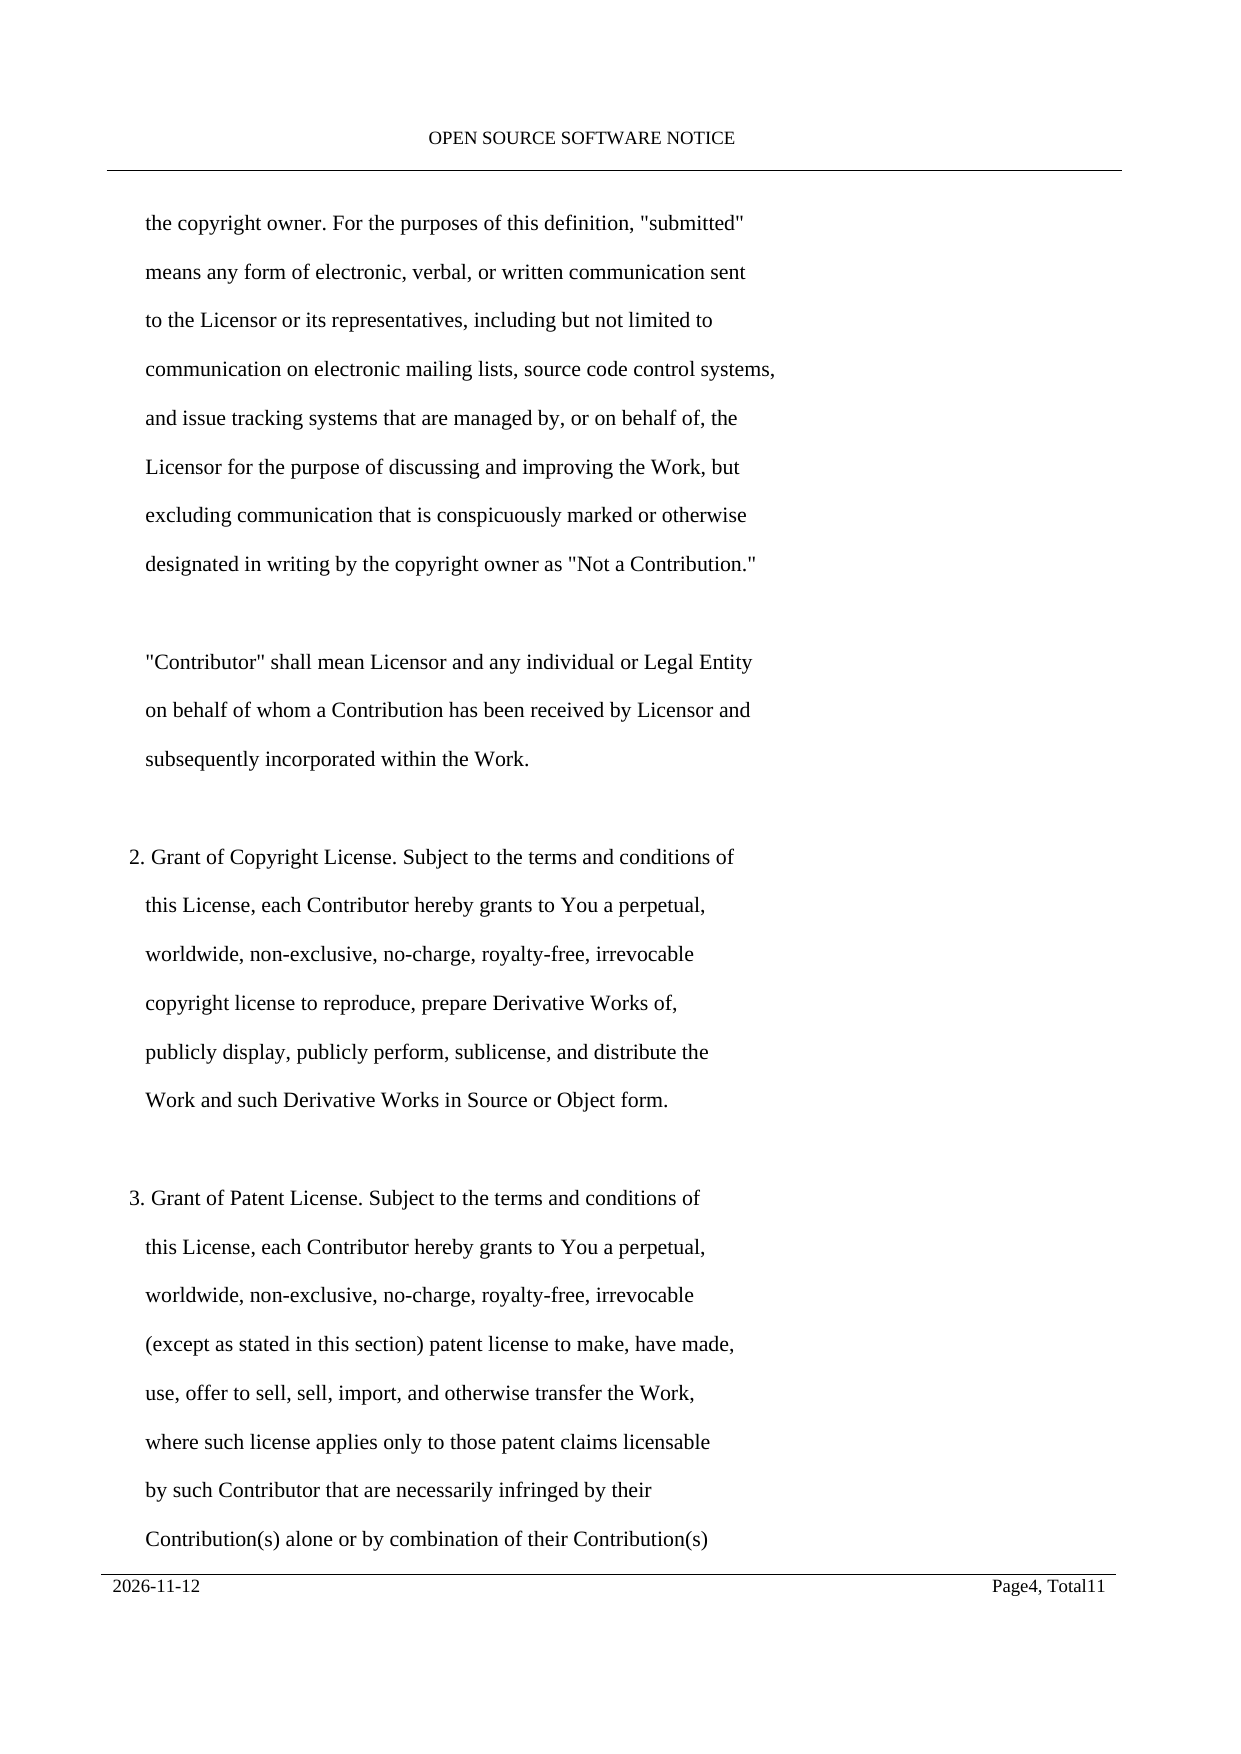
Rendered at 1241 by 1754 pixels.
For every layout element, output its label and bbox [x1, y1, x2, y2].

text [112, 206, 1128, 1555]
